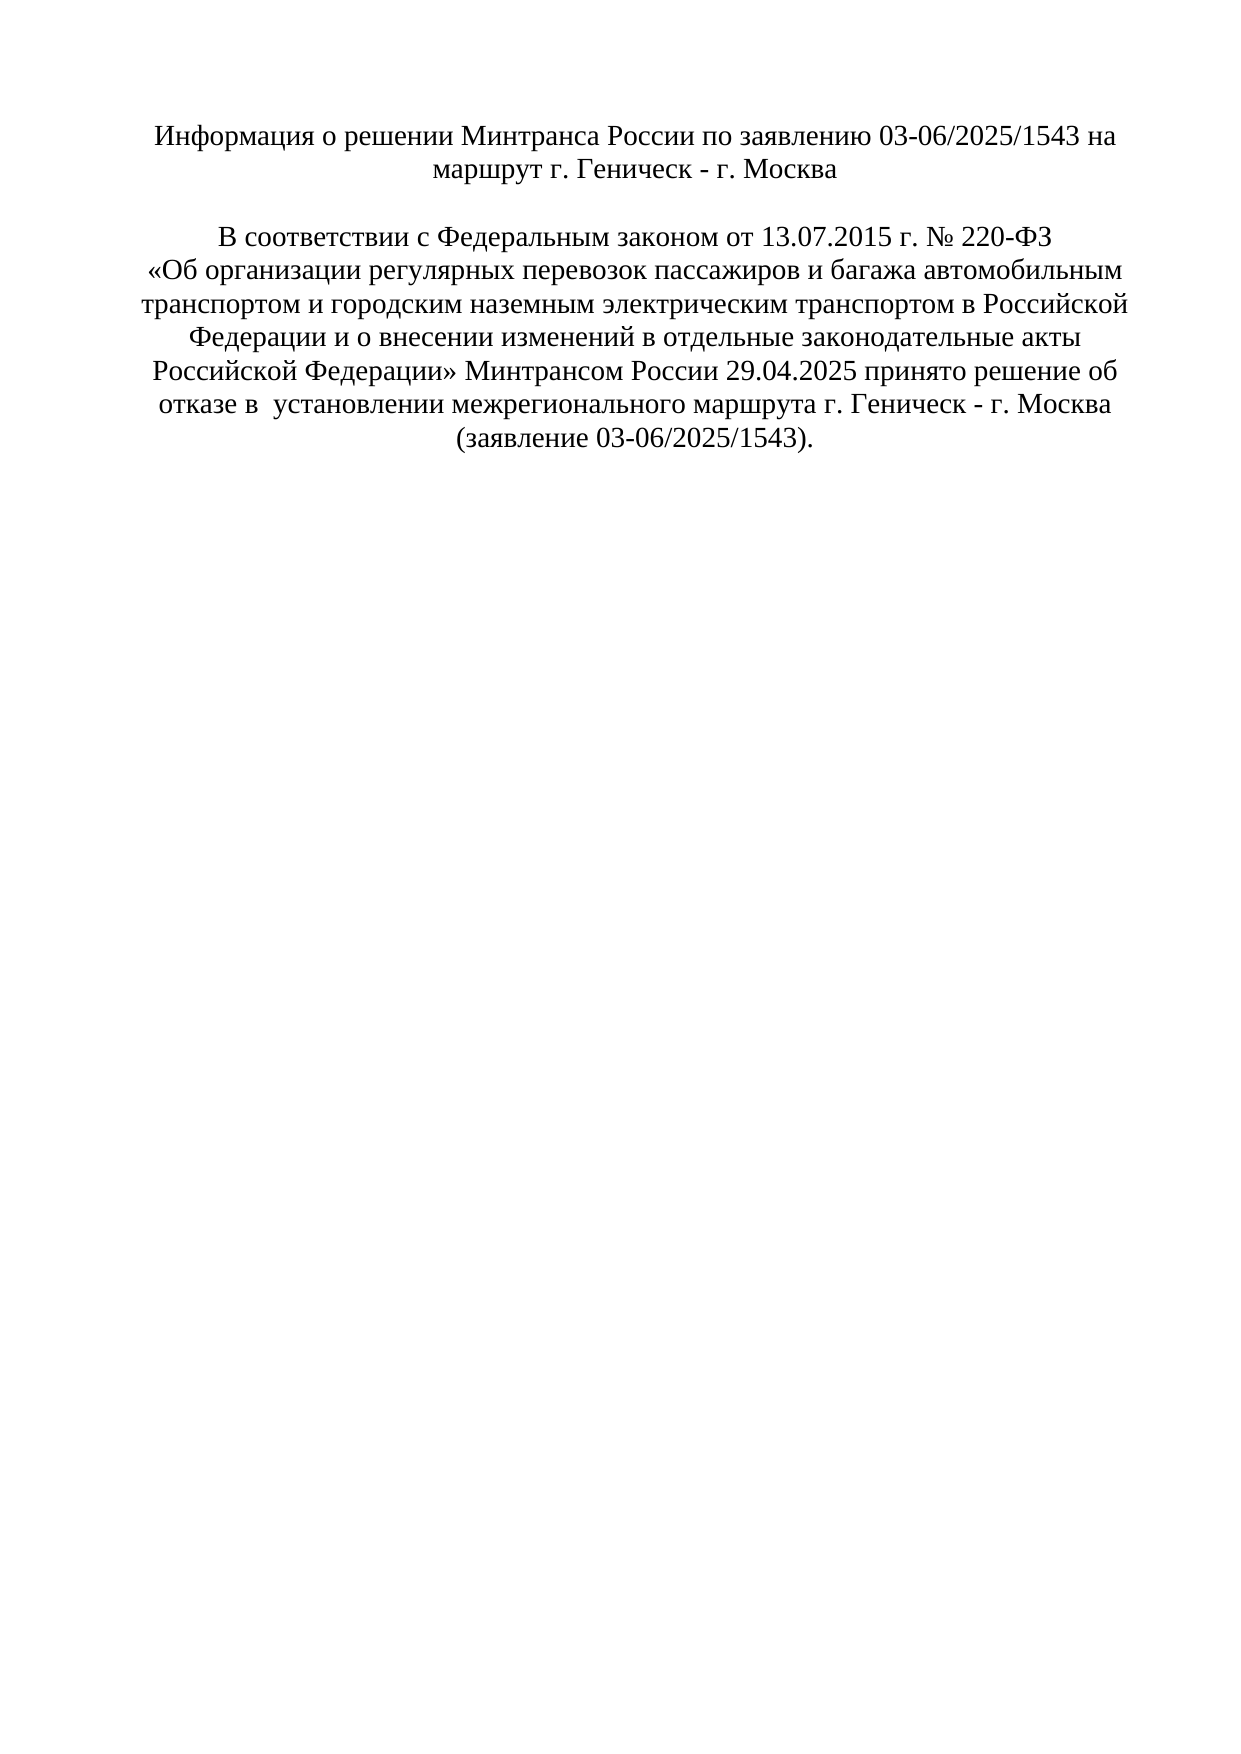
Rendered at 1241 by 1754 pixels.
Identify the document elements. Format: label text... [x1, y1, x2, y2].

text Информация о решении Минтранса России по заявлению 03-06/2025/1543 на маршрут г. Геническ - г. Москва [118, 118, 1152, 185]
text В соответствии с Федеральным законом от 13.07.2015 г. № 220-ФЗ «Об организации регулярных перевозок пассажиров и багажа автомобильным транспортом и городским наземным электрическим транспортом в Российской Федерации и о внесении изменений в отдельные законодательные акты Российской Федерации» Минтрансом России 29.04.2025 принято решение об отказе в установлении межрегионального маршрута г. Геническ - г. Москва (заявление 03-06/2025/1543). [118, 219, 1152, 453]
